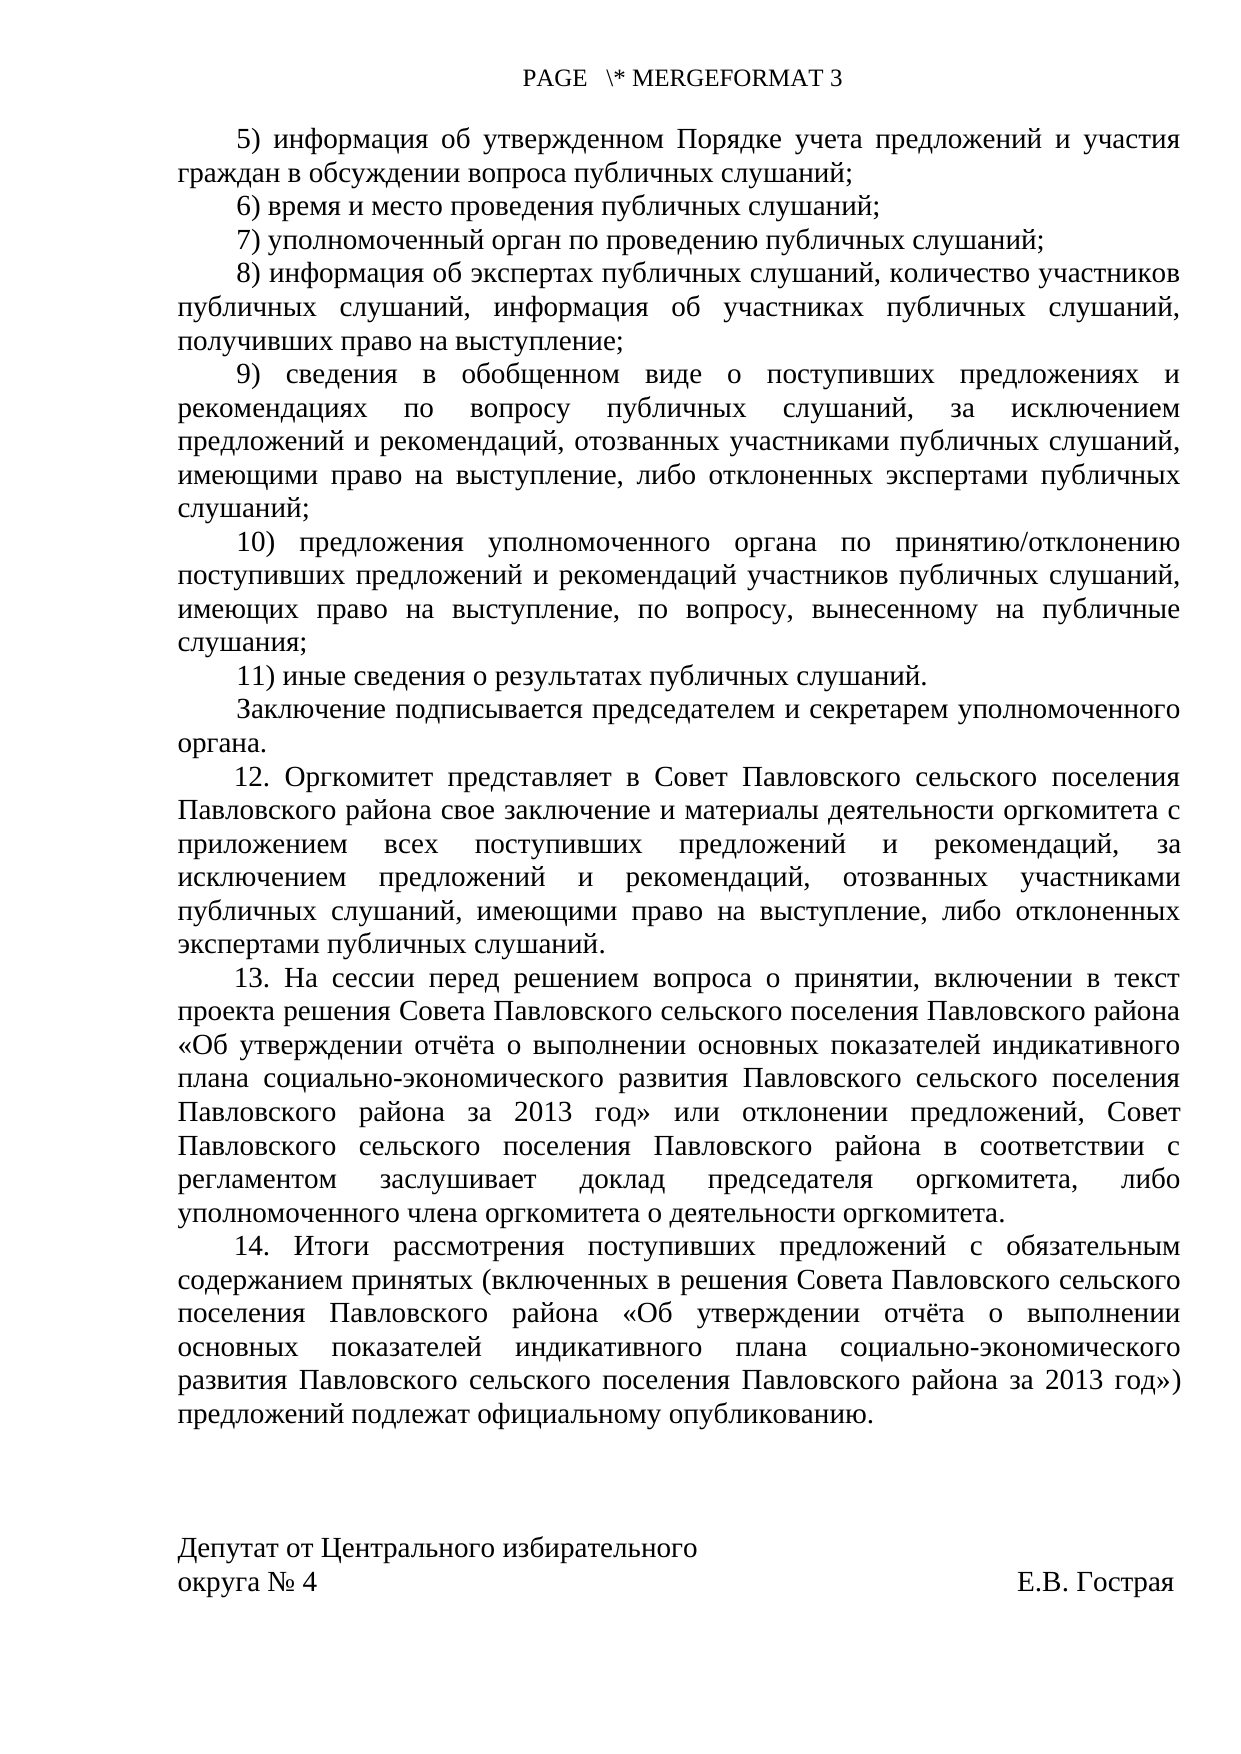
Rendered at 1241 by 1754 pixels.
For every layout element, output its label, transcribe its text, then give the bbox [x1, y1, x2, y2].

text Заключение подписывается председателем и секретарем уполномоченного органа. [177, 692, 1181, 759]
text округа № 4 Е.В. Гострая [177, 1564, 1181, 1597]
text 9) сведения в обобщенном виде о поступивших предложениях и рекомендациях по вопросу публичных слушаний, за исключением предложений и рекомендаций, отозванных участниками публичных слушаний, имеющими право на выступление, либо отклоненных экспертами публичных слушаний; [177, 356, 1181, 524]
text 10) предложения уполномоченного органа по принятию/отклонению поступивших предложений и рекомендаций участников публичных слушаний, имеющих право на выступление, по вопросу, вынесенному на публичные слушания; [177, 524, 1181, 658]
text 14. Итоги рассмотрения поступивших предложений с обязательным содержанием принятых (включенных в решения Совета Павловского сельского поселения Павловского района «Об утверждении отчёта о выполнении основных показателей индикативного плана социально-экономического развития Павловского сельского поселения Павловского района за 2013 год») предложений подлежат официальному опубликованию. [177, 1228, 1181, 1429]
text 8) информация об экспертах публичных слушаний, количество участников публичных слушаний, информация об участниках публичных слушаний, получивших право на выступление; [177, 256, 1181, 356]
text 13. На сессии перед решением вопроса о принятии, включении в текст проекта решения Совета Павловского сельского поселения Павловского района «Об утверждении отчёта о выполнении основных показателей индикативного плана социально-экономического развития Павловского сельского поселения Павловского района за 2013 год» или отклонении предложений, Совет Павловского сельского поселения Павловского района в соответствии с регламентом заслушивает доклад председателя оргкомитета, либо уполномоченного члена оргкомитета о деятельности оргкомитета. [177, 960, 1181, 1228]
text 5) информация об утвержденном Порядке учета предложений и участия граждан в обсуждении вопроса публичных слушаний; [177, 121, 1181, 188]
text 12. Оргкомитет представляет в Совет Павловского сельского поселения Павловского района свое заключение и материалы деятельности оргкомитета с приложением всех поступивших предложений и рекомендаций, за исключением предложений и рекомендаций, отозванных участниками публичных слушаний, имеющими право на выступление, либо отклоненных экспертами публичных слушаний. [177, 759, 1181, 960]
text 11) иные сведения о результатах публичных слушаний. [177, 658, 1181, 692]
text 6) время и место проведения публичных слушаний; [177, 188, 1181, 222]
text 7) уполномоченный орган по проведению публичных слушаний; [177, 222, 1181, 256]
text Депутат от Центрального избирательного [177, 1530, 1181, 1564]
